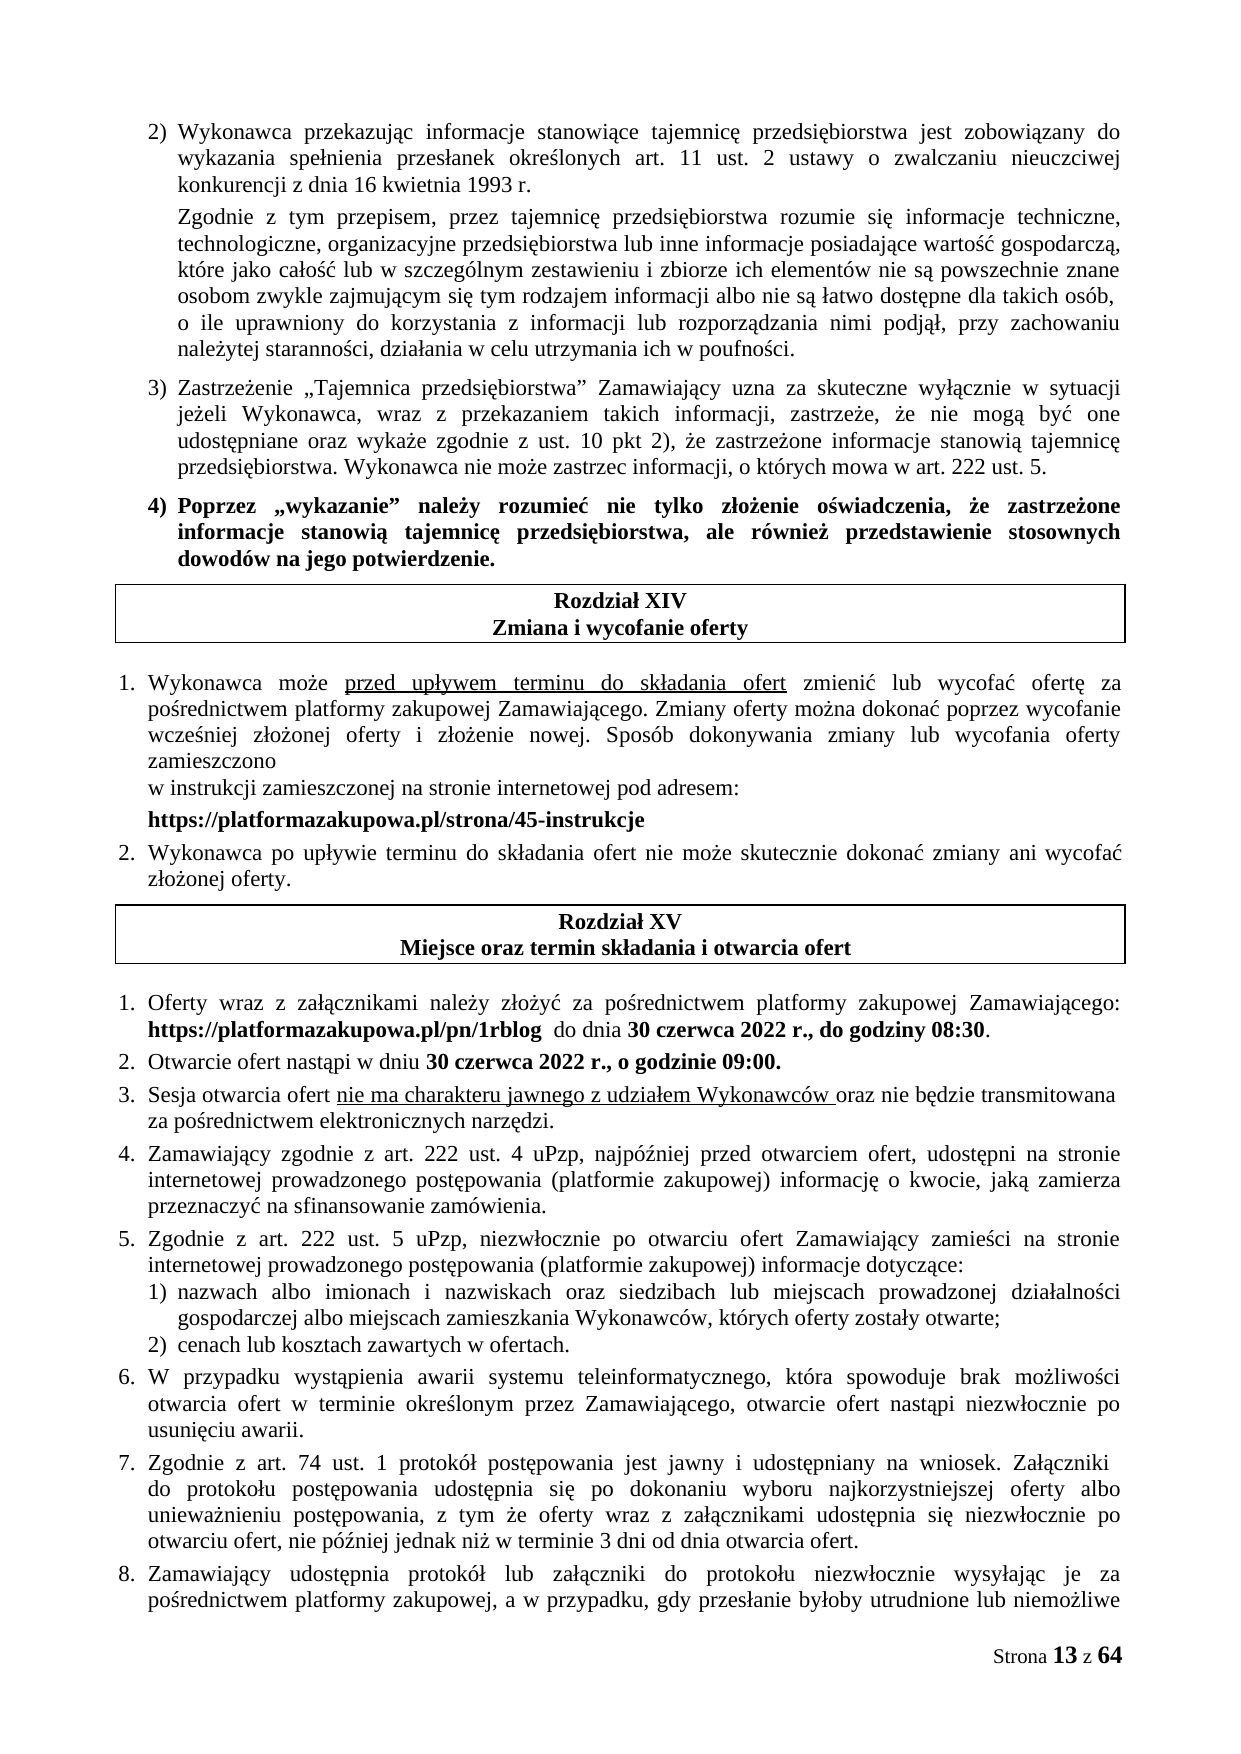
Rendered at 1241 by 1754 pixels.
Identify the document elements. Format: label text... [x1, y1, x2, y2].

list Wykonawca po upływie terminu do składania ofert nie może skutecznie dokonać zmiany ani wycofać złożonej oferty. [118, 839, 1122, 892]
list Oferty wraz z załącznikami należy złożyć za pośrednictwem platformy zakupowej Zamawiającego: https://platformazakupowa.pl/pn/1rblog do dnia 30 czerwca 2022 r., do godziny 08:30. [118, 989, 1122, 1042]
text Zmiana i wycofanie oferty [116, 610, 1124, 642]
list Poprzez „wykazanie” należy rozumieć nie tylko złożenie oświadczenia, że zastrzeżone informacje stanowią tajemnicę przedsiębiorstwa, ale również przedstawienie stosownych dowodów na jego potwierdzenie. [148, 492, 1122, 571]
text Rozdział XV [116, 906, 1124, 931]
list Otwarcie ofert nastąpi w dniu 30 czerwca 2022 r., o godzinie 09:00. [118, 1048, 1122, 1075]
list cenach lub kosztach zawartych w ofertach. [148, 1331, 1122, 1357]
list Sesja otwarcia ofert nie ma charakteru jawnego z udziałem Wykonawców oraz nie będzie transmitowana za pośrednictwem elektronicznych narzędzi. [118, 1081, 1122, 1134]
list W przypadku wystąpienia awarii systemu teleinformatycznego, która spowoduje brak możliwości otwarcia ofert w terminie określonym przez Zamawiającego, otwarcie ofert nastąpi niezwłocznie po usunięciu awarii. [118, 1363, 1122, 1442]
list Wykonawca przekazując informacje stanowiące tajemnicę przedsiębiorstwa jest zobowiązany do wykazania spełnienia przesłanek określonych art. 11 ust. 2 ustawy o zwalczaniu nieuczciwej konkurencji z dnia 16 kwietnia 1993 r. [148, 118, 1122, 197]
list Zgodnie z art. 222 ust. 5 uPzp, niezwłocznie po otwarciu ofert Zamawiający zamieści na stronie internetowej prowadzonego postępowania (platformie zakupowej) informacje dotyczące: [118, 1225, 1122, 1278]
list Wykonawca może przed upływem terminu do składania ofert zmienić lub wycofać ofertę za pośrednictwem platformy zakupowej Zamawiającego. Zmiany oferty można dokonać poprzez wycofanie wcześniej złożonej oferty i złożenie nowej. Sposób dokonywania zmiany lub wycofania oferty zamieszczono w instrukcji zamieszczonej na stronie internetowej pod adresem: [118, 668, 1122, 800]
list Zgodnie z art. 74 ust. 1 protokół postępowania jest jawny i udostępniany na wniosek. Załączniki do protokołu postępowania udostępnia się po dokonaniu wyboru najkorzystniejszej oferty albo unieważnieniu postępowania, z tym że oferty wraz z załącznikami udostępnia się niezwłocznie po otwarciu ofert, nie później jednak niż w terminie 3 dni od dnia otwarcia ofert. [118, 1448, 1122, 1554]
text Rozdział XIV [116, 585, 1124, 610]
text Miejsce oraz termin składania i otwarcia ofert [116, 931, 1124, 963]
list Zamawiający zgodnie z art. 222 ust. 4 uPzp, najpóźniej przed otwarciem ofert, udostępni na stronie internetowej prowadzonego postępowania (platformie zakupowej) informację o kwocie, jaką zamierza przeznaczyć na sfinansowanie zamówienia. [118, 1140, 1122, 1219]
text https://platformazakupowa.pl/strona/45-instrukcje [148, 807, 1122, 833]
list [118, 1560, 1122, 1613]
list Zgodnie z tym przepisem, przez tajemnicę przedsiębiorstwa rozumie się informacje techniczne, technologiczne, organizacyjne przedsiębiorstwa lub inne informacje posiadające wartość gospodarczą, które jako całość lub w szczególnym zestawieniu i zbiorze ich elementów nie są powszechnie znane osobom zwykle zajmującym się tym rodzajem informacji albo nie są łatwo dostępne dla takich osób, o ile uprawniony do korzystania z informacji lub rozporządzania nimi podjął, przy zachowaniu należytej staranności, działania w celu utrzymania ich w poufności. [177, 203, 1122, 362]
list nazwach albo imionach i nazwiskach oraz siedzibach lub miejscach prowadzonej działalności gospodarczej albo miejscach zamieszkania Wykonawców, których oferty zostały otwarte; [148, 1278, 1122, 1331]
list Zastrzeżenie „Tajemnica przedsiębiorstwa” Zamawiający uzna za skuteczne wyłącznie w sytuacji jeżeli Wykonawca, wraz z przekazaniem takich informacji, zastrzeże, że nie mogą być one udostępniane oraz wykaże zgodnie z ust. 10 pkt 2), że zastrzeżone informacje stanowią tajemnicę przedsiębiorstwa. Wykonawca nie może zastrzec informacji, o których mowa w art. 222 ust. 5. [148, 374, 1122, 479]
